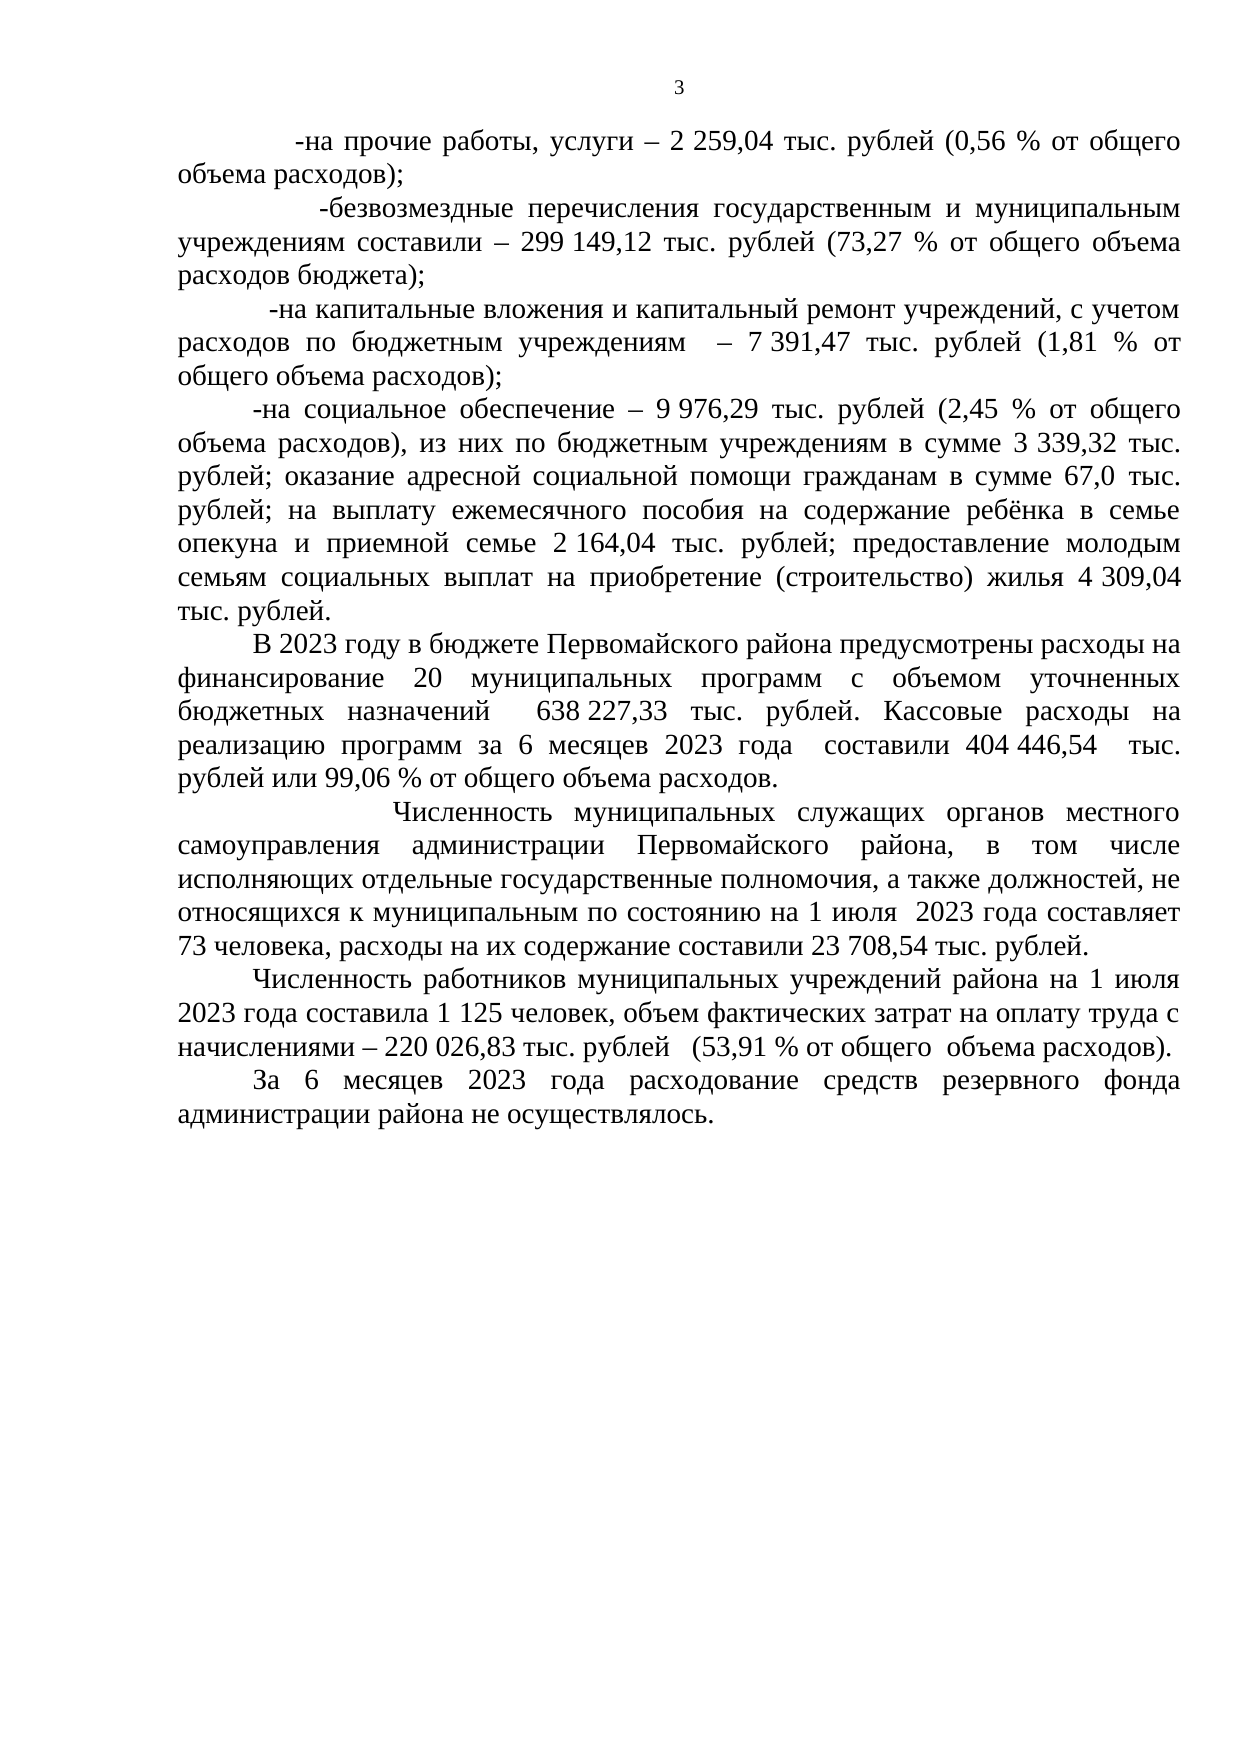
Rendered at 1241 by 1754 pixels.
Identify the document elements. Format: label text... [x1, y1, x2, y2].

text -безвозмездные перечисления государственным и муниципальным учреждениям составили – 299 149,12 тыс. рублей (73,27 % от общего объема расходов бюджета); [177, 190, 1181, 291]
text Численность работников муниципальных учреждений района на 1 июля 2023 года составила 1 125 человек, объем фактических затрат на оплату труда с начислениями – 220 026,83 тыс. рублей (53,91 % от общего объема расходов). [177, 962, 1181, 1062]
text -на прочие работы, услуги – 2 259,04 тыс. рублей (0,56 % от общего объема расходов); [177, 123, 1181, 190]
text Численность муниципальных служащих органов местного самоуправления администрации Первомайского района, в том числе исполняющих отдельные государственные полномочия, а также должностей, не относящихся к муниципальным по состоянию на 1 июля 2023 года составляет 73 человека, расходы на их содержание составили 23 708,54 тыс. рублей. [177, 794, 1181, 962]
text В 2023 году в бюджете Первомайского района предусмотрены расходы на финансирование 20 муниципальных программ с объемом уточненных бюджетных назначений 638 227,33 тыс. рублей. Кассовые расходы на реализацию программ за 6 месяцев 2023 года составили 404 446,54 тыс. рублей или 99,06 % от общего объема расходов. [177, 626, 1181, 794]
text -на капитальные вложения и капитальный ремонт учреждений, с учетом расходов по бюджетным учреждениям – 7 391,47 тыс. рублей (1,81 % от общего объема расходов); [177, 291, 1181, 391]
text За 6 месяцев 2023 года расходование средств резервного фонда администрации района не осуществлялось. [177, 1062, 1181, 1129]
text -на социальное обеспечение – 9 976,29 тыс. рублей (2,45 % от общего объема расходов), из них по бюджетным учреждениям в сумме 3 339,32 тыс. рублей; оказание адресной социальной помощи гражданам в сумме 67,0 тыс. рублей; на выплату ежемесячного пособия на содержание ребёнка в семье опекуна и приемной семье 2 164,04 тыс. рублей; предоставление молодым семьям социальных выплат на приобретение (строительство) жилья 4 309,04 тыс. рублей. [177, 391, 1181, 626]
